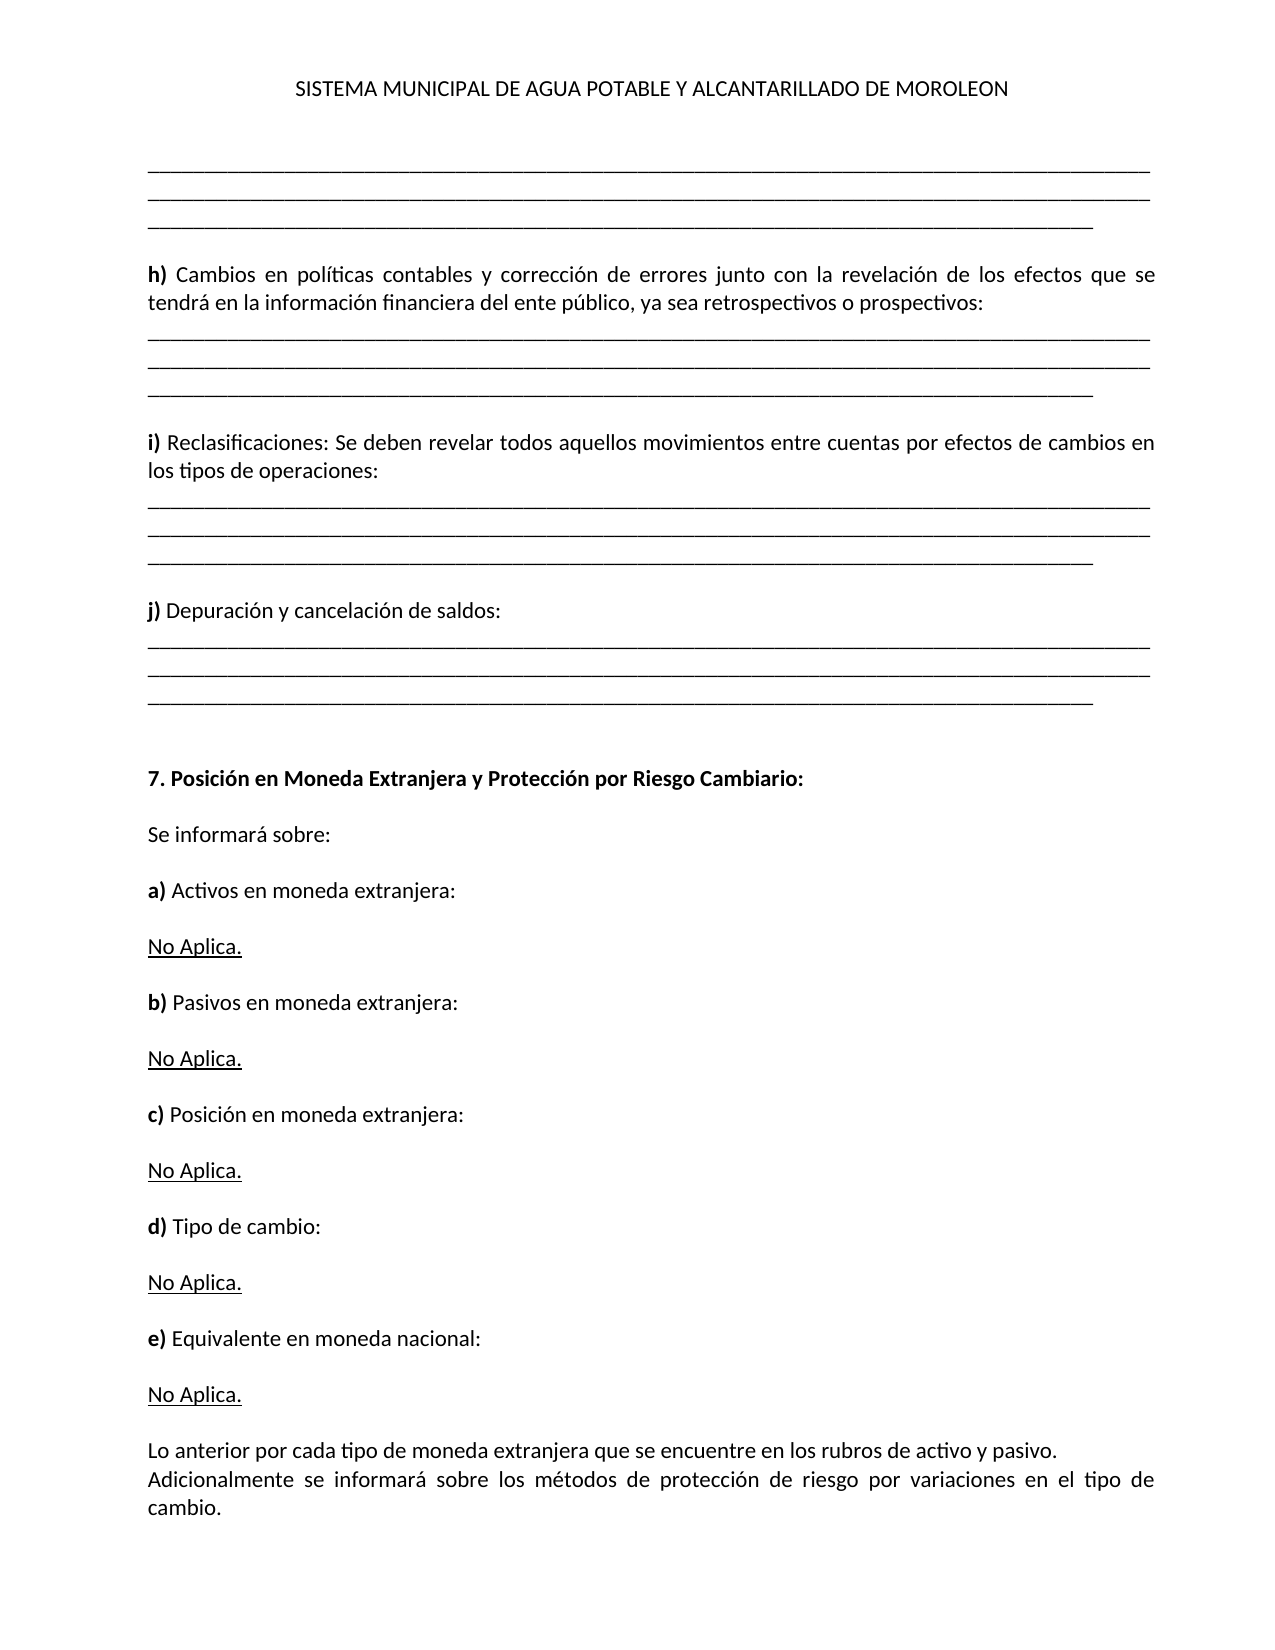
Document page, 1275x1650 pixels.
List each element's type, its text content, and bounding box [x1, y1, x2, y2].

text h) Cambios en políticas contables y corrección de errores junto con la revelación de los efectos que se tendrá en la información financiera del ente público, ya sea retrospectivos o prospectivos: [148, 260, 1157, 316]
text d) Tipo de cambio: [148, 1212, 1157, 1241]
text Se informará sobre: [148, 820, 1157, 848]
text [148, 148, 1157, 232]
text Lo anterior por cada tipo de moneda extranjera que se encuentre en los rubros de activo y pasivo. [148, 1437, 1157, 1465]
text Adicionalmente se informará sobre los métodos de protección de riesgo por variaciones en el tipo de cambio. [148, 1465, 1157, 1521]
text No Aplica. [148, 1268, 1157, 1297]
text j) Depuración y cancelación de saldos: [148, 596, 1157, 624]
text b) Pasivos en moneda extranjera: [148, 988, 1157, 1016]
text No Aplica. [148, 1381, 1157, 1409]
text No Aplica. [148, 1156, 1157, 1184]
text a) Activos en moneda extranjera: [148, 876, 1157, 904]
text No Aplica. [148, 932, 1157, 960]
text i) Reclasificaciones: Se deben revelar todos aquellos movimientos entre cuentas por efectos de cambios en los tipos de operaciones: [148, 428, 1157, 484]
text 7. Posición en Moneda Extranjera y Protección por Riesgo Cambiario: [148, 764, 1157, 792]
text c) Posición en moneda extranjera: [148, 1100, 1157, 1128]
text e) Equivalente en moneda nacional: [148, 1324, 1157, 1353]
text No Aplica. [148, 1044, 1157, 1072]
